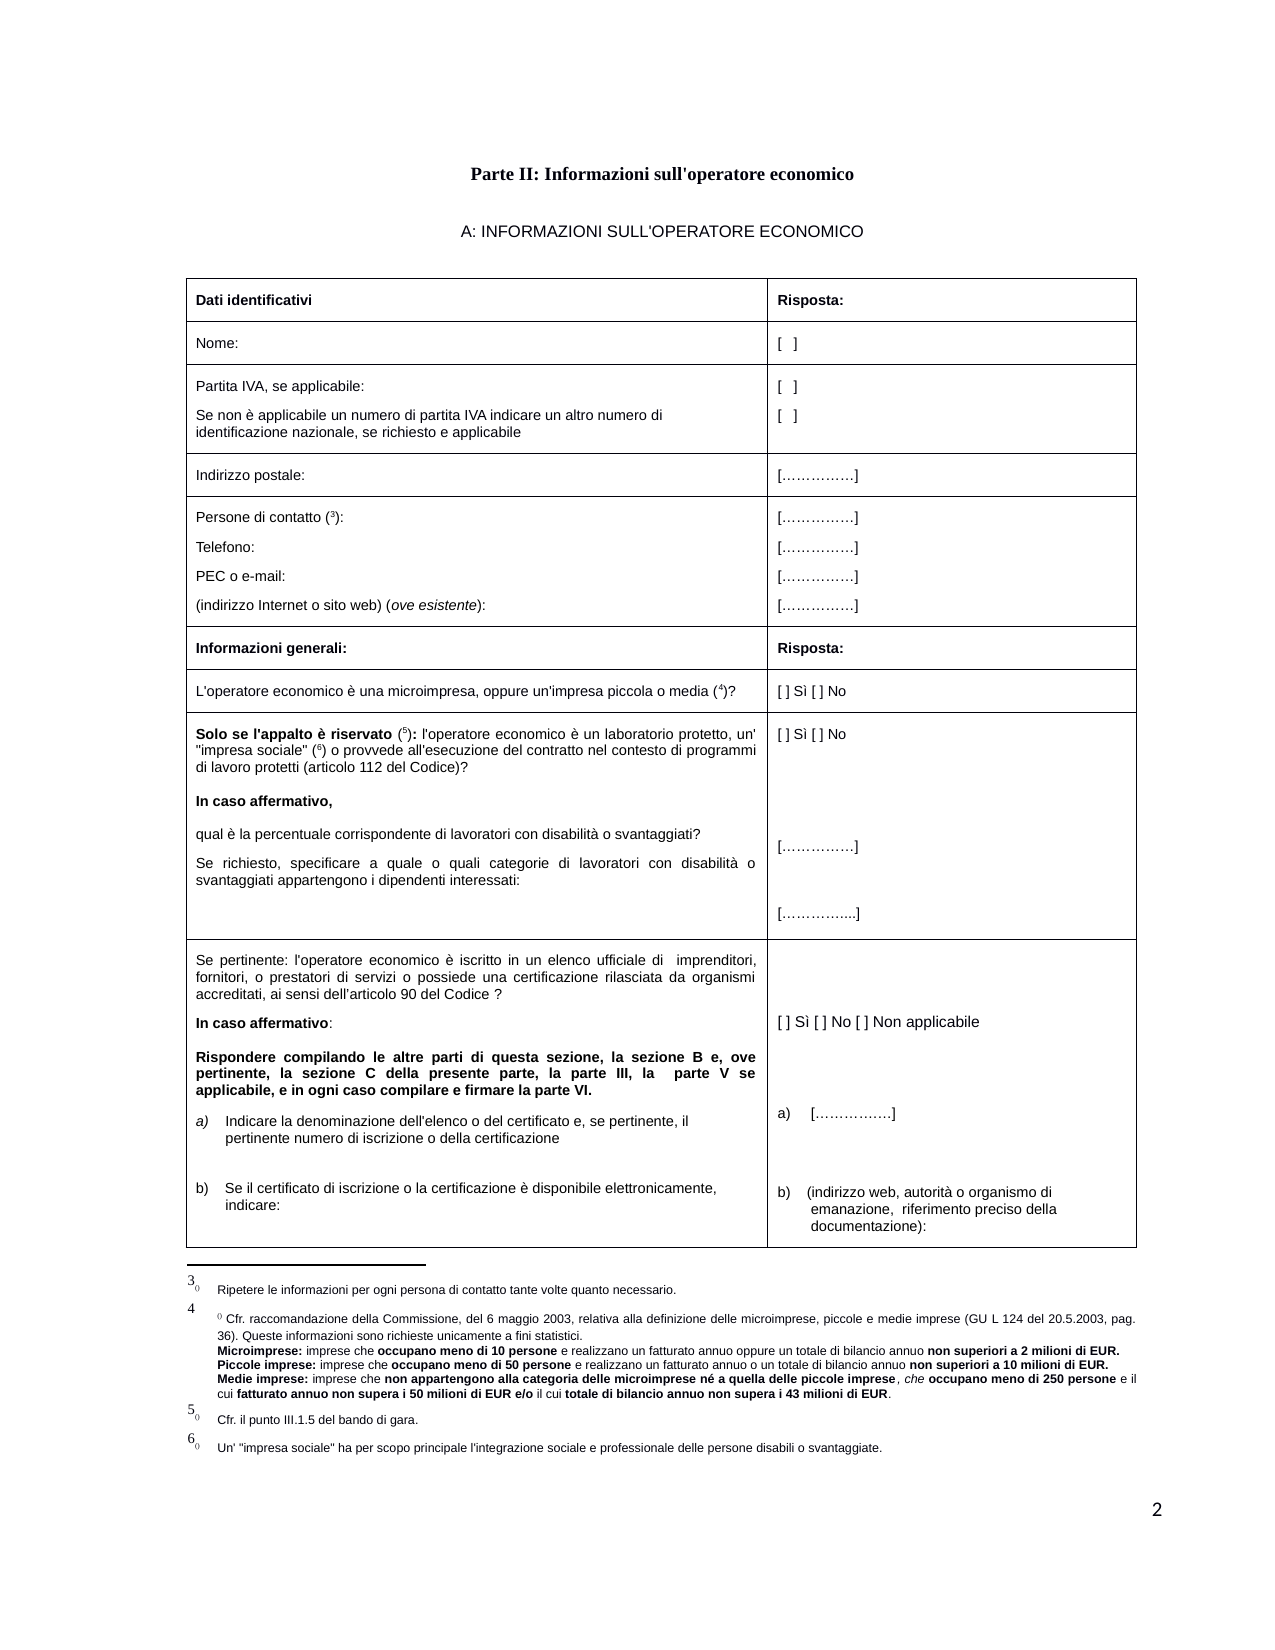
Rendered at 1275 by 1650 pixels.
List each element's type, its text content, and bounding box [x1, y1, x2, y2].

table_cell [ ] [ ] [768, 365, 1136, 453]
table_cell [ ] Sì [ ] No [768, 670, 1136, 712]
table_cell [ ] [768, 322, 1136, 364]
table_cell [ ] Sì [ ] No [……………] […………....] [768, 713, 1136, 938]
table_cell Solo se l'appalto è riservato (): l'operatore economico è un laboratorio protetto, un' "impresa sociale" () o provvede all'esecuzione del contratto nel contesto di programmi di lavoro protetti (articolo 112 del Codice)? In caso affermativo, qual è la percentuale corrispondente di lavoratori con disabilità o svantaggiati? Se richiesto, specificare a quale o quali categorie di lavoratori con disabilità o svantaggiati appartengono i dipendenti interessati: [187, 713, 767, 938]
table_cell Partita IVA, se applicabile: Se non è applicabile un numero di partita IVA indicare un altro numero di identificazione nazionale, se richiesto e applicabile [187, 365, 767, 453]
table_cell Informazioni generali: [187, 627, 767, 669]
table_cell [187, 940, 767, 1247]
table_header Risposta: [768, 279, 1136, 321]
title Parte II: Informazioni sull'operatore economico [187, 162, 1137, 184]
table_cell Risposta: [768, 627, 1136, 669]
table_cell L'operatore economico è una microimpresa, oppure un'impresa piccola o media ()? [187, 670, 767, 712]
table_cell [768, 940, 1136, 1247]
table_header Dati identificativi [187, 279, 767, 321]
table_cell Indirizzo postale: [187, 454, 767, 496]
title A: Informazioni sull'operatore economico [187, 222, 1137, 241]
table_cell [……………] [768, 454, 1136, 496]
table_cell Nome: [187, 322, 767, 364]
table_cell Persone di contatto (): Telefono: PEC o e-mail: (indirizzo Internet o sito web) (ove esistente): [187, 497, 767, 626]
table_cell [……………] [……………] [……………] [……………] [768, 497, 1136, 626]
